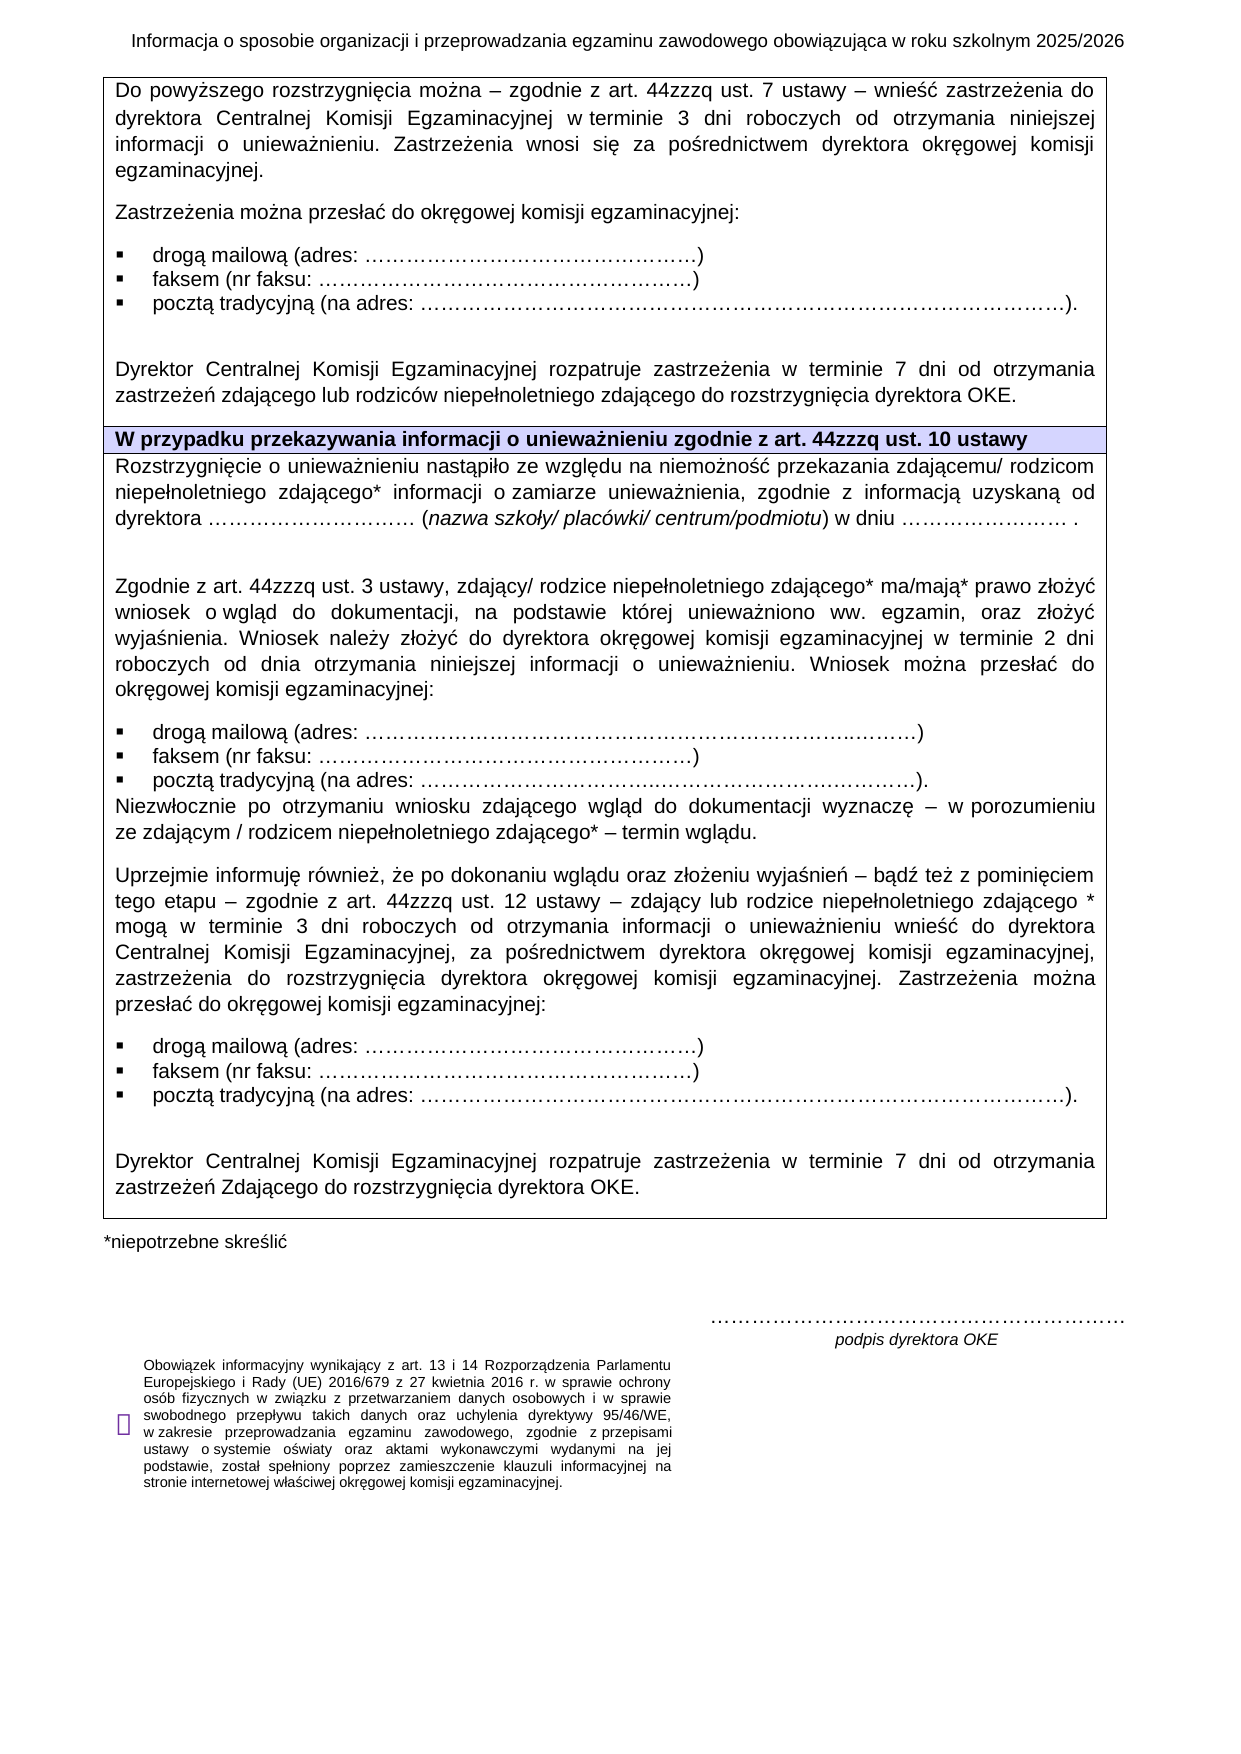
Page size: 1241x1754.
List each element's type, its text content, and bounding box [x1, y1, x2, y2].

table_cell Do powyższego rozstrzygnięcia można – zgodnie z art. 44zzzq ust. 7 ustawy – wnieść zastrzeżenia do dyrektora Centralnej Komisji Egzaminacyjnej w terminie 3 dni roboczych od otrzymania niniejszej informacji o unieważnieniu. Zastrzeżenia wnosi się za pośrednictwem dyrektora okręgowej komisji egzaminacyjnej. Zastrzeżenia można przesłać do okręgowej komisji egzaminacyjnej: drogą mailową (adres: …………………………………………) faksem (nr faksu: ………………………………………………) pocztą tradycyjną (na adres: …………………………………………………………………………………). Dyrektor Centralnej Komisji Egzaminacyjnej rozpatruje zastrzeżenia w terminie 7 dni od otrzymania zastrzeżeń zdającego lub rodziców niepełnoletniego zdającego do rozstrzygnięcia dyrektora OKE. [104, 78, 1106, 426]
table_header …………………………………………………… [698, 1278, 1137, 1330]
table_header  [104, 1357, 132, 1491]
table_header Obowiązek informacyjny wynikający z art. 13 i 14 Rozporządzenia Parlamentu Europejskiego i Rady (UE) 2016/679 z 27 kwietnia 2016 r. w sprawie ochrony osób fizycznych w związku z przetwarzaniem danych osobowych i w sprawie swobodnego przepływu takich danych oraz uchylenia dyrektywy 95/46/WE, w zakresie przeprowadzania egzaminu zawodowego, zgodnie z przepisami ustawy o systemie oświaty oraz aktami wykonawczymi wydanymi na jej podstawie, został spełniony poprzez zamieszczenie klauzuli informacyjnej na stronie internetowej właściwej okręgowej komisji egzaminacyjnej. [132, 1357, 683, 1491]
table_cell Rozstrzygnięcie o unieważnieniu nastąpiło ze względu na niemożność przekazania zdającemu/ rodzicom niepełnoletniego zdającego* informacji o zamiarze unieważnienia, zgodnie z informacją uzyskaną od dyrektora ………………………… (nazwa szkoły/ placówki/ centrum/podmiotu) w dniu …………………… . Zgodnie z art. 44zzzq ust. 3 ustawy, zdający/ rodzice niepełnoletniego zdającego* ma/mają* prawo złożyć wniosek o wgląd do dokumentacji, na podstawie której unieważniono ww. egzamin, oraz złożyć wyjaśnienia. Wniosek należy złożyć do dyrektora okręgowej komisji egzaminacyjnej w terminie 2 dni roboczych od dnia otrzymania niniejszej informacji o unieważnieniu. Wniosek można przesłać do okręgowej komisji egzaminacyjnej: drogą mailową (adres: ……………………………………………………………..………) faksem (nr faksu: ………………………………………………) pocztą tradycyjną (na adres: ……………………………..…………………….…………). Niezwłocznie po otrzymaniu wniosku zdającego wgląd do dokumentacji wyznaczę – w porozumieniu ze zdającym / rodzicem niepełnoletniego zdającego* – termin wglądu. Uprzejmie informuję również, że po dokonaniu wglądu oraz złożeniu wyjaśnień – bądź też z pominięciem tego etapu – zgodnie z art. 44zzzq ust. 12 ustawy – zdający lub rodzice niepełnoletniego zdającego * mogą w terminie 3 dni roboczych od otrzymania informacji o unieważnieniu wnieść do dyrektora Centralnej Komisji Egzaminacyjnej, za pośrednictwem dyrektora okręgowej komisji egzaminacyjnej, zastrzeżenia do rozstrzygnięcia dyrektora okręgowej komisji egzaminacyjnej. Zastrzeżenia można przesłać do okręgowej komisji egzaminacyjnej: drogą mailową (adres: …………………………………………) faksem (nr faksu: ………………………………………………) pocztą tradycyjną (na adres: …………………………………………………………………………………). Dyrektor Centralnej Komisji Egzaminacyjnej rozpatruje zastrzeżenia w terminie 7 dni od otrzymania zastrzeżeń Zdającego do rozstrzygnięcia dyrektora OKE. [104, 454, 1106, 1218]
table_cell podpis dyrektora OKE [698, 1330, 1137, 1368]
text *niepotrzebne skreślić [103, 1231, 1152, 1253]
table_cell W przypadku przekazywania informacji o unieważnieniu zgodnie z art. 44zzzq ust. 10 ustawy [104, 427, 1106, 453]
